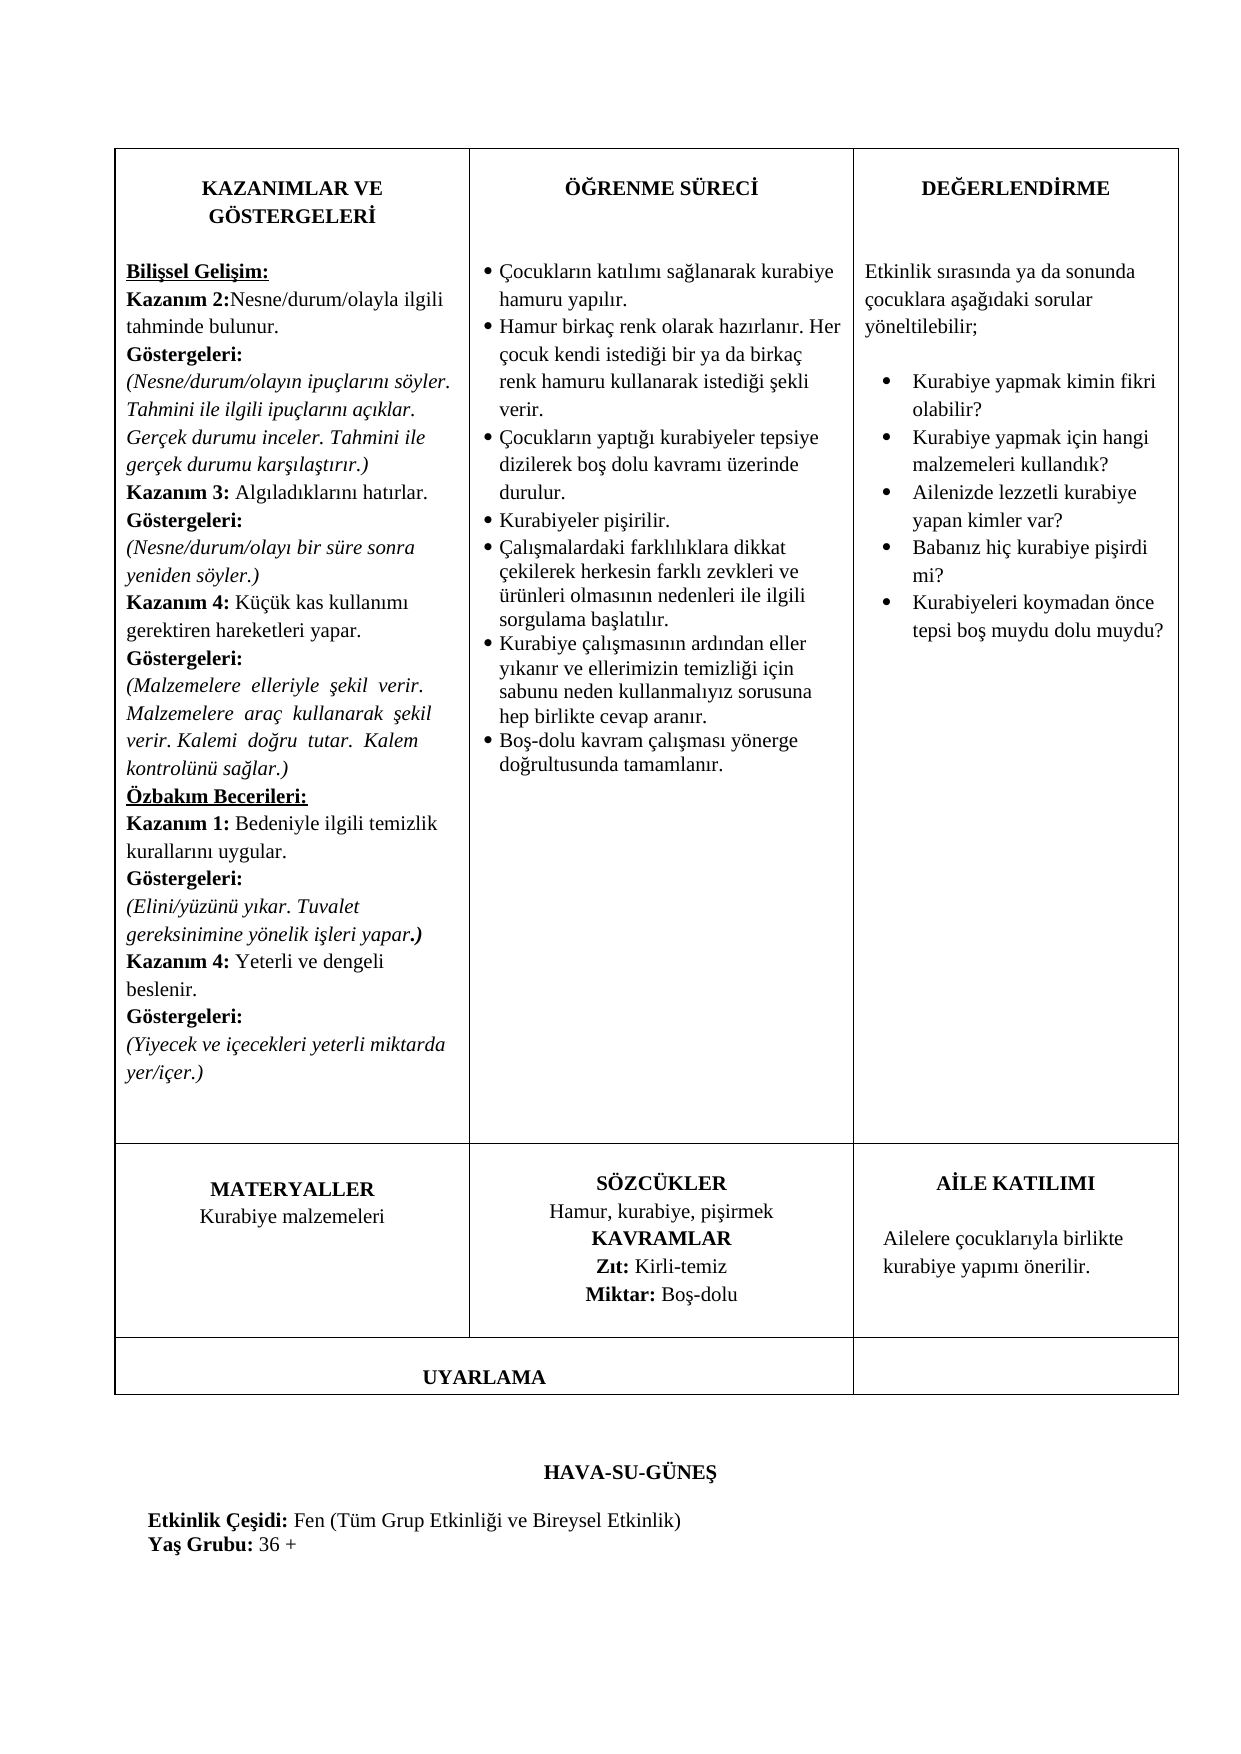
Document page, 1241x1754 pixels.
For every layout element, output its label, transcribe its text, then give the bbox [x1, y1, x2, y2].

table_cell [854, 1338, 1178, 1394]
table_cell UYARLAMA [116, 1338, 853, 1394]
table_cell AİLE KATILIMI Ailelere çocuklarıyla birlikte kurabiye yapımı önerilir. [854, 1144, 1178, 1337]
table_cell MATERYALLER Kurabiye malzemeleri [116, 1144, 469, 1337]
table_header ÖĞRENME SÜRECİ Çocukların katılımı sağlanarak kurabiye hamuru yapılır. Hamur birkaç renk olarak hazırlanır. Her çocuk kendi istediği bir ya da birkaç renk hamuru kullanarak istediği şekli verir. Çocukların yaptığı kurabiyeler tepsiye dizilerek boş dolu kavramı üzerinde durulur. Kurabiyeler pişirilir. Çalışmalardaki farklılıklara dikkat çekilerek herkesin farklı zevkleri ve ürünleri olmasının nedenleri ile ilgili sorgulama başlatılır. Kurabiye çalışmasının ardından eller yıkanır ve ellerimizin temizliği için sabunu neden kullanmalıyız sorusuna hep birlikte cevap aranır. Boş-dolu kavram çalışması yönerge doğrultusunda tamamlanır. [470, 149, 853, 1142]
table_header KAZANIMLAR VE GÖSTERGELERİ Bilişsel Gelişim: Kazanım 2:Nesne/durum/olayla ilgili tahminde bulunur. Göstergeleri: (Nesne/durum/olayın ipuçlarını söyler. Tahmini ile ilgili ipuçlarını açıklar. Gerçek durumu inceler. Tahmini ile gerçek durumu karşılaştırır.) Kazanım 3: Algıladıklarını hatırlar. Göstergeleri: (Nesne/durum/olayı bir süre sonra yeniden söyler.) Kazanım 4: Küçük kas kullanımı gerektiren hareketleri yapar. Göstergeleri: (Malzemelere elleriyle şekil verir. Malzemelere araç kullanarak şekil verir. Kalemi doğru tutar. Kalem kontrolünü sağlar.) Özbakım Becerileri: Kazanım 1: Bedeniyle ilgili temizlik kurallarını uygular. Göstergeleri: (Elini/yüzünü yıkar. Tuvalet gereksinimine yönelik işleri yapar.) Kazanım 4: Yeterli ve dengeli beslenir. Göstergeleri: (Yiyecek ve içecekleri yeterli miktarda yer/içer.) [116, 149, 469, 1142]
text Etkinlik Çeşidi: Fen (Tüm Grup Etkinliği ve Bireysel Etkinlik) [148, 1508, 1093, 1532]
text Yaş Grubu: 36 + [148, 1532, 1093, 1556]
table_cell SÖZCÜKLER Hamur, kurabiye, pişirmek KAVRAMLAR Zıt: Kirli-temiz Miktar: Boş-dolu [470, 1144, 853, 1337]
list HAVA-SU-GÜNEŞ [148, 1460, 1093, 1484]
table_header DEĞERLENDİRME Etkinlik sırasında ya da sonunda çocuklara aşağıdaki sorular yöneltilebilir; Kurabiye yapmak kimin fikri olabilir? Kurabiye yapmak için hangi malzemeleri kullandık? Ailenizde lezzetli kurabiye yapan kimler var? Babanız hiç kurabiye pişirdi mi? Kurabiyeleri koymadan önce tepsi boş muydu dolu muydu? [854, 149, 1178, 1142]
